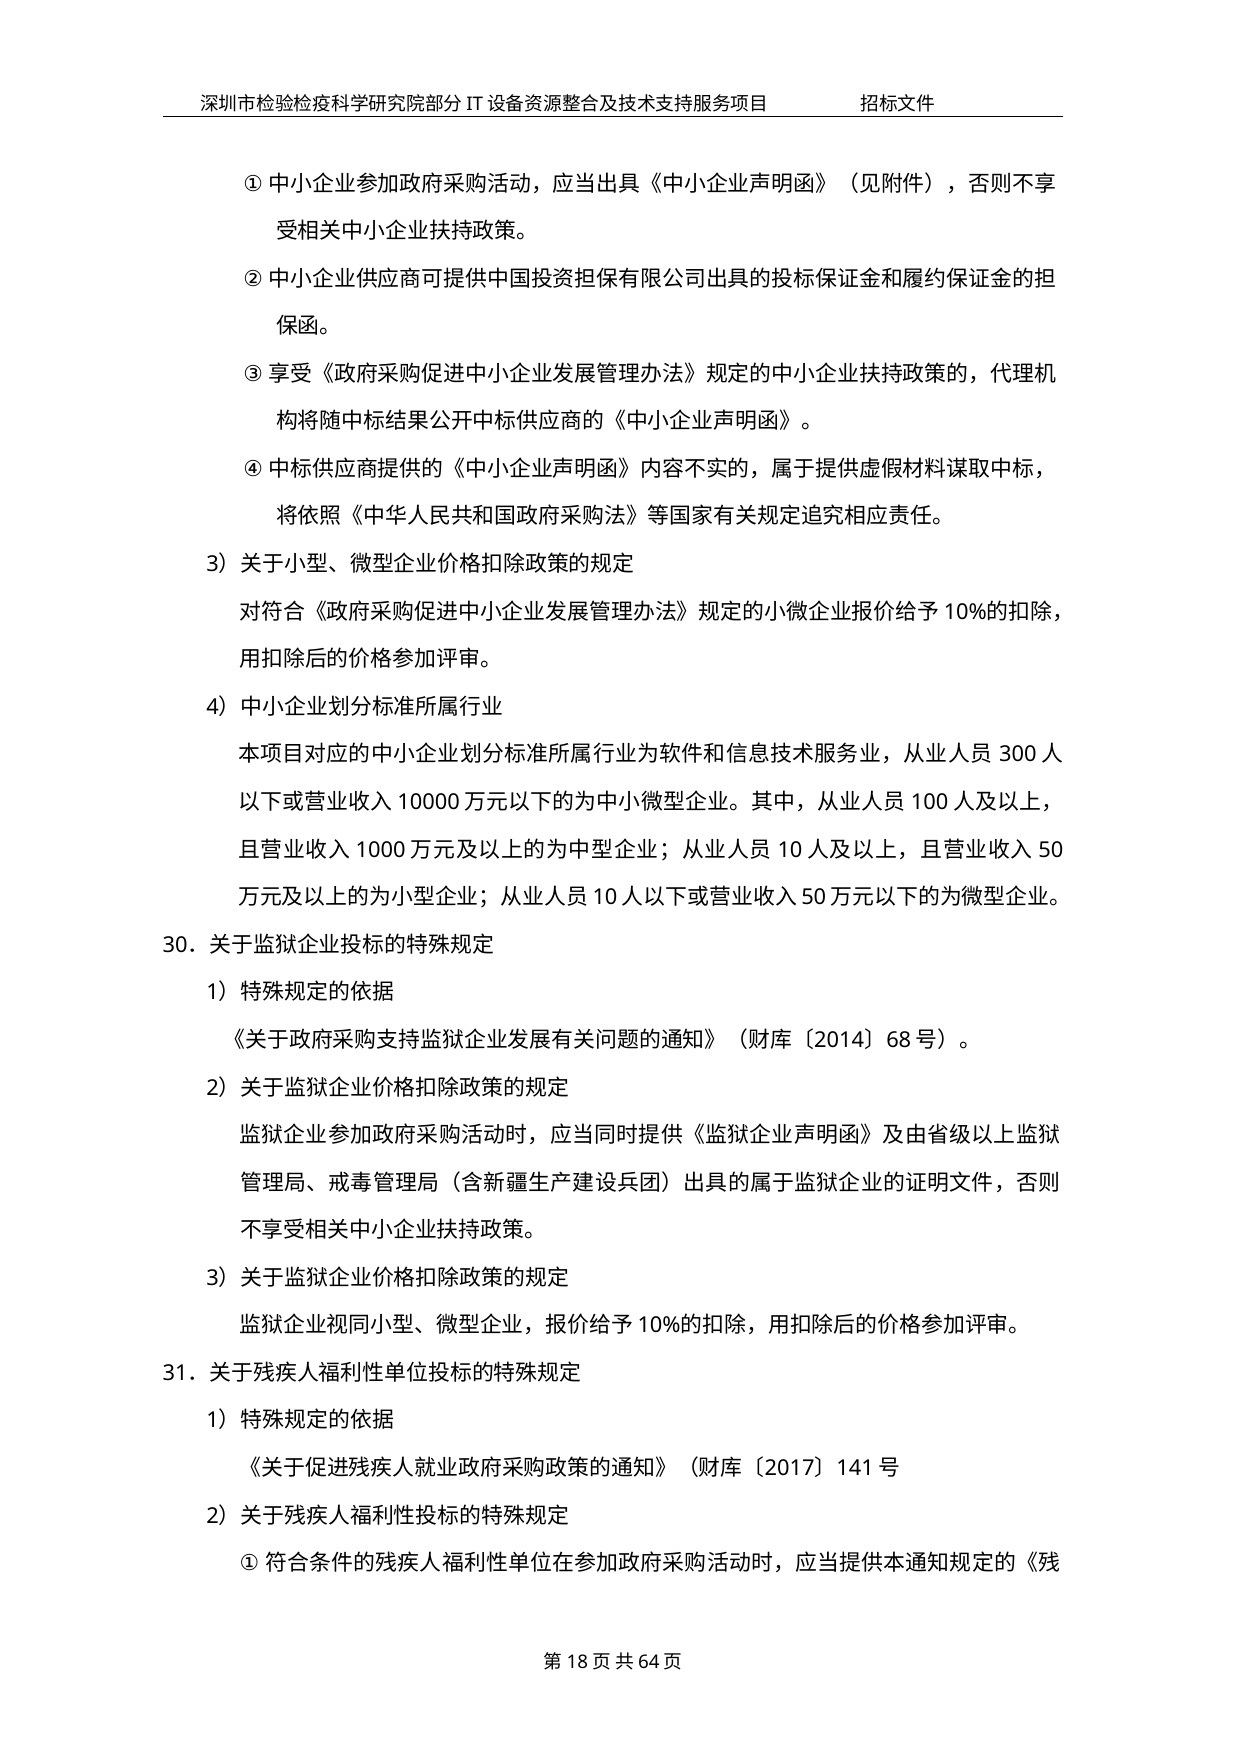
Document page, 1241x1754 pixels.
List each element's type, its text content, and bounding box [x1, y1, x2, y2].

text 对符合《政府采购促进中小企业发展管理办法》规定的小微企业报价给予10%的扣除，用扣除后的价格参加评审。 [239, 594, 1063, 673]
text 2）关于监狱企业价格扣除政策的规定 [162, 1069, 1063, 1101]
text 监狱企业视同小型、微型企业，报价给予10%的扣除，用扣除后的价格参加评审。 [239, 1307, 1063, 1339]
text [239, 1545, 1063, 1577]
text 本项目对应的中小企业划分标准所属行业为软件和信息技术服务业，从业人员300人以下或营业收入10000万元以下的为中小微型企业。其中，从业人员100人及以上，且营业收入1000万元及以上的为中型企业；从业人员10人及以上，且营业收入50万元及以上的为小型企业；从业人员10人以下或营业收入50万元以下的为微型企业。 [238, 736, 1063, 911]
text 1）特殊规定的依据 [162, 1402, 1063, 1434]
text 2）关于残疾人福利性投标的特殊规定 [162, 1498, 1063, 1529]
text ④ 中标供应商提供的《中小企业声明函》内容不实的，属于提供虚假材料谋取中标，将依照《中华人民共和国政府采购法》等国家有关规定追究相应责任。 [243, 451, 1063, 530]
text 1）特殊规定的依据 [162, 974, 1063, 1006]
text 《关于促进残疾人就业政府采购政策的通知》（财库〔2017〕141号 [239, 1450, 1063, 1482]
text 3）关于小型、微型企业价格扣除政策的规定 [162, 546, 1063, 578]
text 《关于政府采购支持监狱企业发展有关问题的通知》（财库〔2014〕68号）。 [206, 1022, 1063, 1054]
text ③ 享受《政府采购促进中小企业发展管理办法》规定的中小企业扶持政策的，代理机构将随中标结果公开中标供应商的《中小企业声明函》。 [243, 356, 1063, 435]
text ① 中小企业参加政府采购活动，应当出具《中小企业声明函》（见附件），否则不享受相关中小企业扶持政策。 [243, 166, 1063, 245]
text 30．关于监狱企业投标的特殊规定 [162, 927, 1063, 958]
text 31．关于残疾人福利性单位投标的特殊规定 [162, 1355, 1063, 1387]
text ② 中小企业供应商可提供中国投资担保有限公司出具的投标保证金和履约保证金的担保函。 [243, 261, 1063, 340]
text 3）关于监狱企业价格扣除政策的规定 [206, 1260, 1063, 1291]
text 4）中小企业划分标准所属行业 [162, 689, 1063, 721]
text 监狱企业参加政府采购活动时，应当同时提供《监狱企业声明函》及由省级以上监狱管理局、戒毒管理局（含新疆生产建设兵团）出具的属于监狱企业的证明文件，否则不享受相关中小企业扶持政策。 [239, 1117, 1063, 1244]
